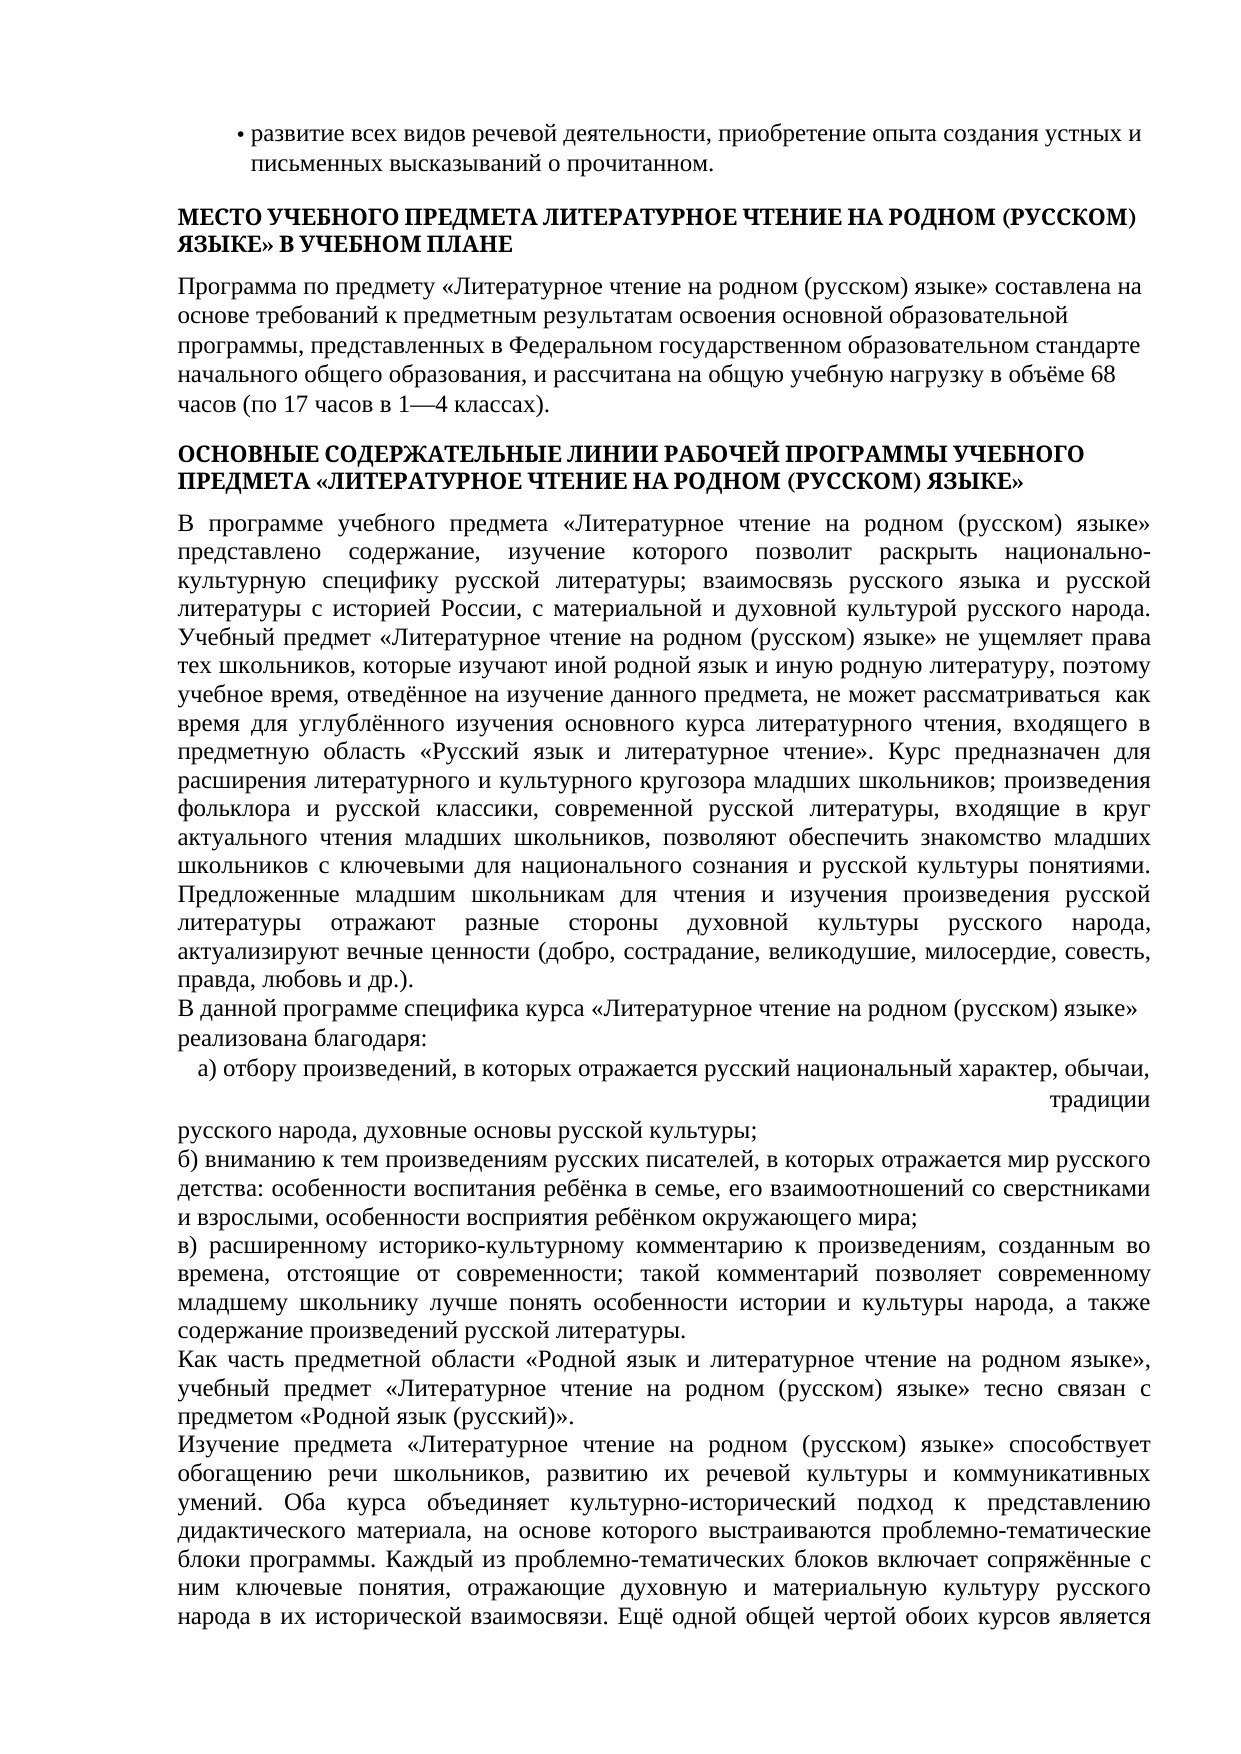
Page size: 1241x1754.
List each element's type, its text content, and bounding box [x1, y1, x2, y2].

text в) расширенному историко-культурному комментарию к произведениям, созданным во времена, отстоящие от современности; такой комментарий позволяет современному младшему школьнику лучше понять особенности истории и культуры народа, а также содержание произведений русской литературы. [177, 1230, 1152, 1344]
text а) отбору произведений, в которых отражается русский национальный характер, обычаи, традиции [177, 1053, 1150, 1113]
text б) вниманию к тем произведениям русских писателей, в которых отражается мир русского детства: особенности воспитания ребёнка в семье, его взаимоотношений со сверстниками и взрослыми, особенности восприятия ребёнком окружающего мира; [177, 1145, 1152, 1230]
text ОСНОВНЫЕ СОДЕРЖАТЕЛЬНЫЕ ЛИНИИ РАБОЧЕЙ ПРОГРАММЫ УЧЕБНОГО ПРЕДМЕТА «ЛИТЕРАТУРНОЕ ЧТЕНИЕ НА РОДНОМ (РУССКОМ) ЯЗЫКЕ» [177, 442, 1152, 495]
text В программе учебного предмета «Литературное чтение на родном (русском) языке» представлено содержание, изучение которого позволит раскрыть национально-культурную специфику русской литературы; взаимосвязь русского языка и русской литературы с историей России, с материальной и духовной культурой русского народа. Учебный предмет «Литературное чтение на родном (русском) языке» не ущемляет права тех школьников, которые изучают иной родной язык и иную родную литературу, поэтому учебное время, отведённое на изучение данного предмета, не может рассматриваться как время для углублённого изучения основного курса литературного чтения, входящего в предметную область «Русский язык и литературное чтение». Курс предназначен для расширения литературного и культурного кругозора младших школьников; произведения фольклора и русской классики, современной русской литературы, входящие в круг актуального чтения младших школьников, позволяют обеспечить знакомство младших школьников с ключевыми для национального сознания и русской культуры понятиями. Предложенные младшим школьникам для чтения и изучения произведения русской литературы отражают разные стороны духовной культуры русского народа, актуализируют вечные ценности (добро, сострадание, великодушие, милосердие, совесть, правда, любовь и др.). [177, 508, 1152, 993]
text русского народа, духовные основы русской культуры; [177, 1115, 1151, 1144]
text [177, 1430, 1152, 1629]
text Программа по предмету «Литературное чтение на родном (русском) языке» составлена на основе требований к предметным результатам освоения основной образовательной программы, представленных в Федеральном государственном образовательном стандарте начального общего образования, и рассчитана на общую учебную нагрузку в объёме 68 часов (по 17 часов в 1—4 классах). [177, 271, 1151, 418]
text Как часть предметной области «Родной язык и литературное чтение на родном языке», учебный предмет «Литературное чтение на родном (русском) языке» тесно связан с предметом «Родной язык (русский)». [177, 1344, 1152, 1430]
text МЕСТО УЧЕБНОГО ПРЕДМЕТА ЛИТЕРАТУРНОЕ ЧТЕНИЕ НА РОДНОМ (РУССКОМ) ЯЗЫКЕ» В УЧЕБНОМ ПЛАНЕ [177, 204, 1152, 258]
list развитие всех видов речевой деятельности, приобретение опыта создания устных и письменных высказываний о прочитанном. [237, 118, 1151, 176]
text В данной программе специфика курса «Литературное чтение на родном (русском) языке» реализована благодаря: [177, 993, 1151, 1052]
